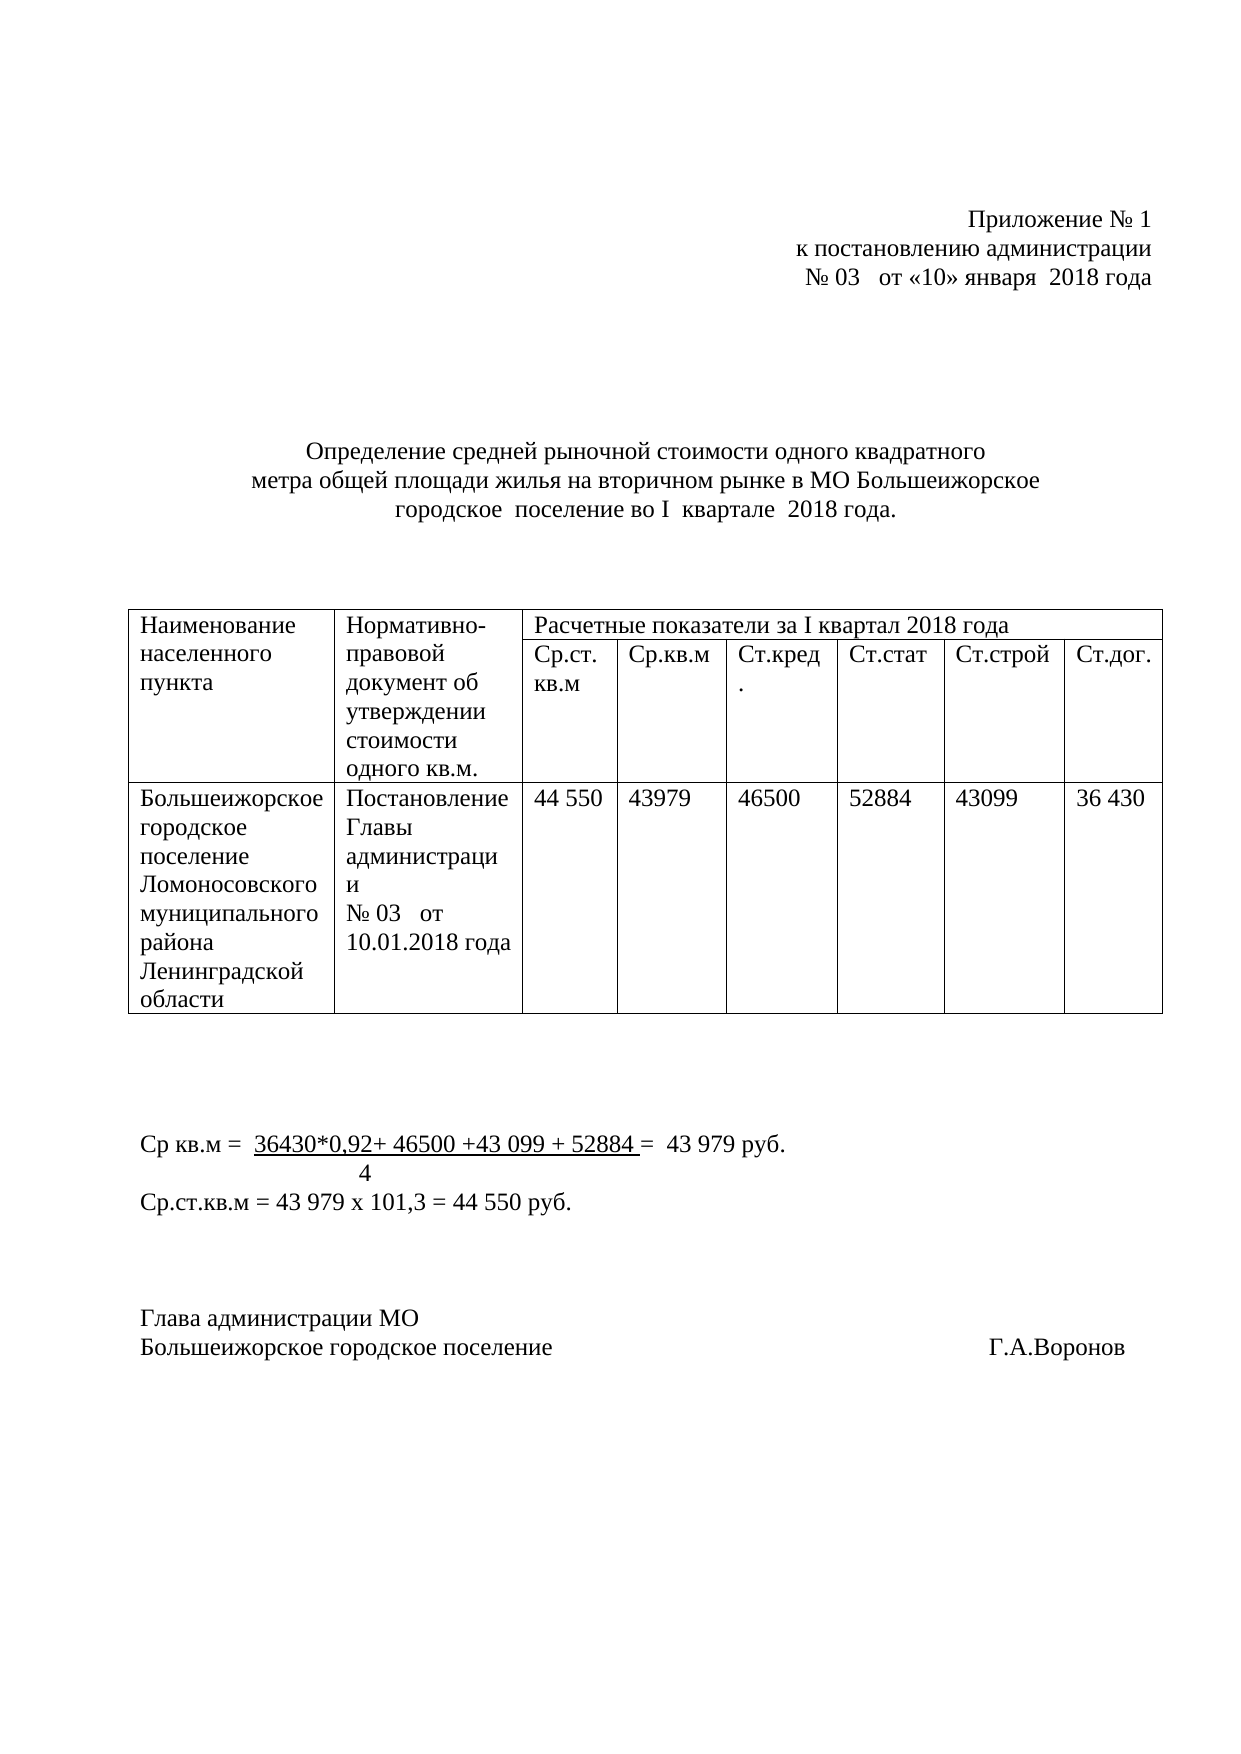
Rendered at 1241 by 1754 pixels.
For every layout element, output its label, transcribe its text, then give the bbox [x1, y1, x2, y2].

table_cell 52884 [838, 783, 944, 1013]
table_cell Ср.ст. кв.м [523, 640, 617, 782]
table_cell 43099 [945, 783, 1064, 1013]
table_cell 46500 [727, 783, 837, 1013]
text метра общей площади жилья на вторичном рынке в МО Большеижорское [140, 465, 1152, 494]
table_cell Ст.дог. [1065, 640, 1162, 782]
table_cell Ст.кред. [727, 640, 837, 782]
text Ср.ст.кв.м = 43 979 х 101,3 = 44 550 руб. [140, 1187, 1152, 1216]
text № 03 от «10» января 2018 года [140, 262, 1152, 291]
table_header Наименование населенного пункта [129, 610, 334, 782]
table_header Расчетные показатели за I квартал 2018 года [523, 610, 1162, 638]
text Определение средней рыночной стоимости одного квадратного [140, 436, 1152, 465]
table_cell Ст.строй [945, 640, 1064, 782]
table_cell Ср.кв.м [618, 640, 726, 782]
text Большеижорское городское поселение Г.А.Воронов [140, 1332, 1152, 1361]
text городское поселение во I квартале 2018 года. [140, 494, 1152, 522]
table_cell Ст.стат [838, 640, 944, 782]
text к постановлению администрации [140, 233, 1152, 262]
table_cell 44 550 [523, 783, 617, 1013]
table_header Нормативно-правовой документ об утверждении стоимости одного кв.м. [335, 610, 522, 782]
text 4 [140, 1158, 1152, 1187]
text Глава администрации МО [140, 1303, 1152, 1332]
table_cell Постановление Главы администрации № 03 от 10.01.2018 года [335, 783, 522, 1013]
table_cell 36 430 [1065, 783, 1162, 1013]
table_cell 43979 [618, 783, 726, 1013]
text Ср кв.м = 36430*0,92+ 46500 +43 099 + 52884 = 43 979 руб. [140, 1129, 1152, 1158]
text Приложение № 1 [140, 204, 1152, 233]
table_cell Большеижорское городское поселение Ломоносовского муниципального района Ленинградской области [129, 783, 334, 1013]
